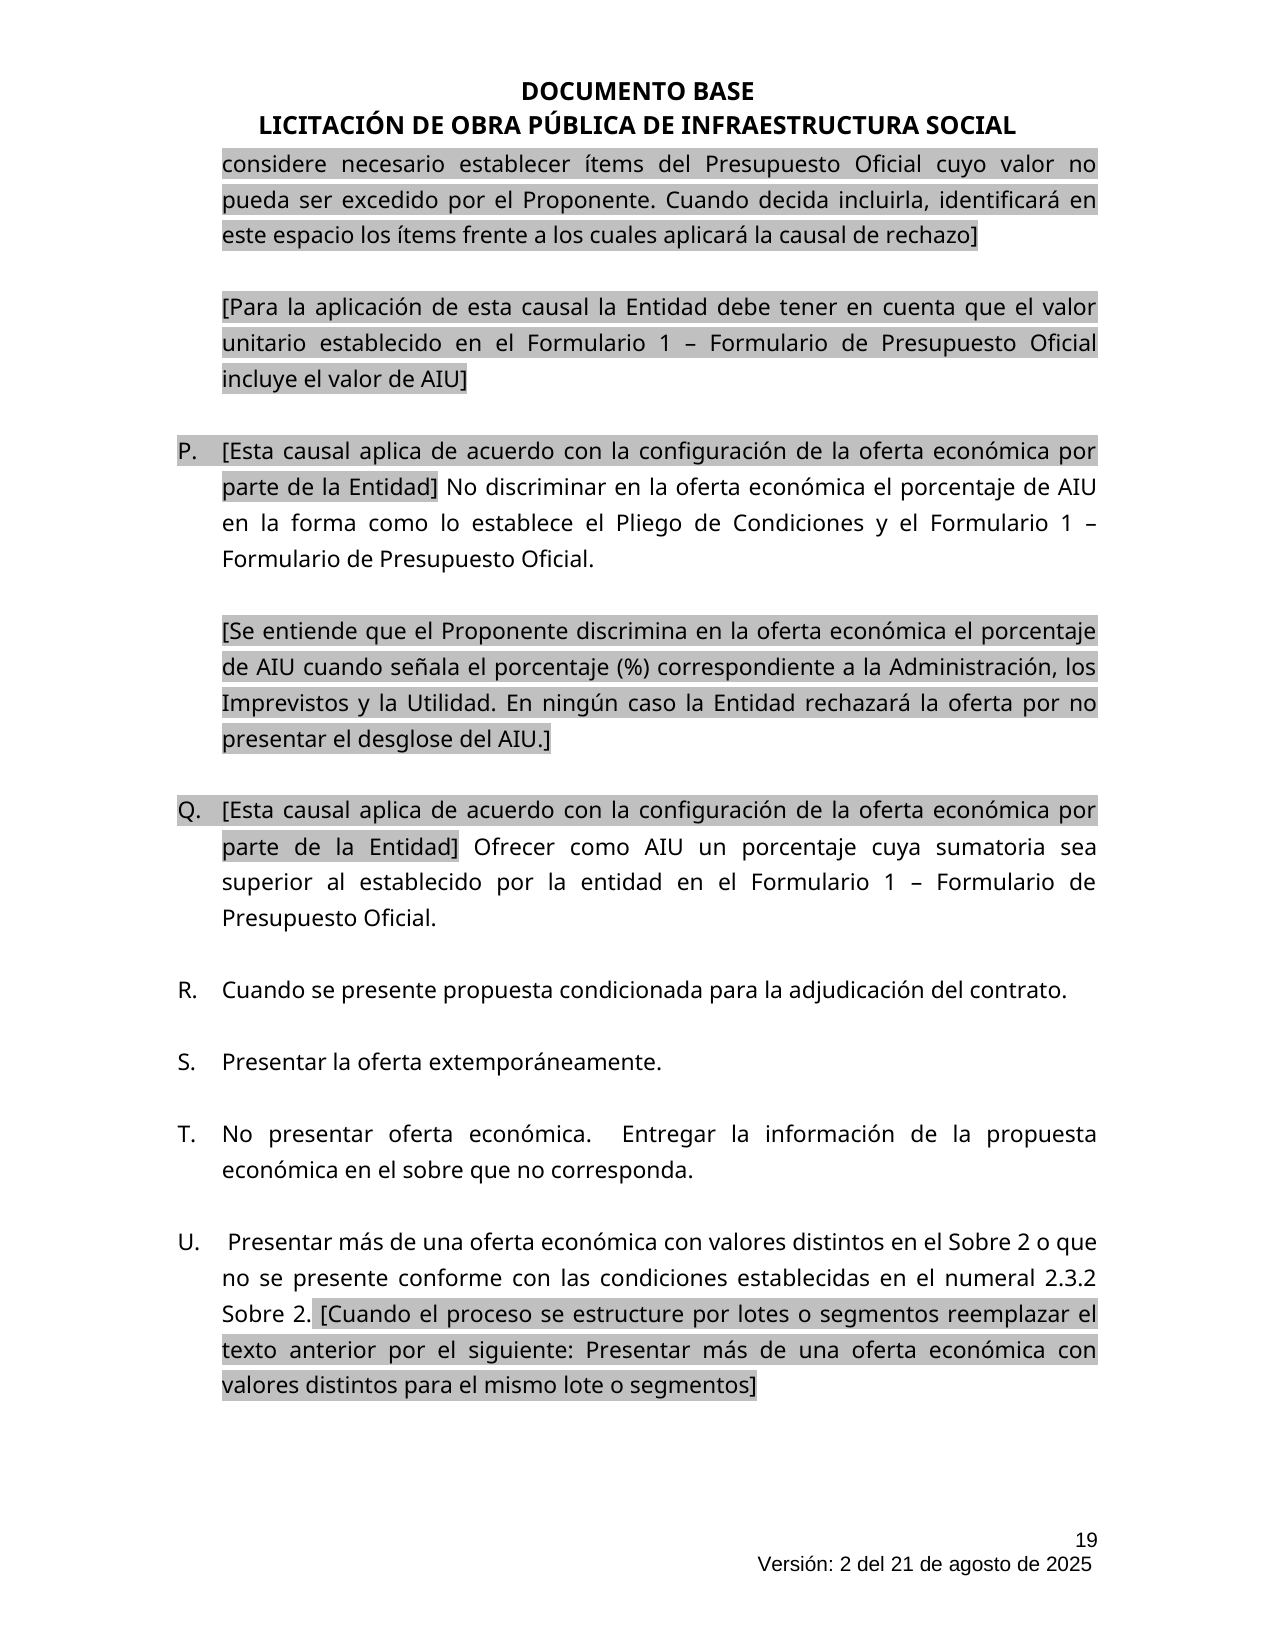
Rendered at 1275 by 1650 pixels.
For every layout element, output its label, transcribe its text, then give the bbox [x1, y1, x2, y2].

list No presentar oferta económica. Entregar la información de la propuesta económica en el sobre que no corresponda. [177, 1118, 1098, 1185]
list [Esta causal aplica de acuerdo con la configuración de la oferta económica por parte de la Entidad] Ofrecer como AIU un porcentaje cuya sumatoria sea superior al establecido por la entidad en el Formulario 1 – Formulario de Presupuesto Oficial. [177, 826, 1098, 933]
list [177, 148, 1098, 251]
list Presentar más de una oferta económica con valores distintos en el Sobre 2 o que no se presente conforme con las condiciones establecidas en el numeral 2.3.2 Sobre 2. [Cuando el proceso se estructure por lotes o segmentos reemplazar el texto anterior por el siguiente: Presentar más de una oferta económica con valores distintos para el mismo lote o segmentos] [177, 1226, 1098, 1401]
list Cuando se presente propuesta condicionada para la adjudicación del contrato. [177, 974, 1098, 1005]
list [Se entiende que el Proponente discrimina en la oferta económica el porcentaje de AIU cuando señala el porcentaje (%) correspondiente a la Administración, los Imprevistos y la Utilidad. En ningún caso la Entidad rechazará la oferta por no presentar el desglose del AIU.] [222, 718, 1098, 754]
list Presentar la oferta extemporáneamente. [177, 1046, 1098, 1077]
list [Para la aplicación de esta causal la Entidad debe tener en cuenta que el valor unitario establecido en el Formulario 1 – Formulario de Presupuesto Oficial incluye el valor de AIU] [222, 358, 1098, 394]
list [Esta causal aplica de acuerdo con la configuración de la oferta económica por parte de la Entidad] No discriminar en la oferta económica el porcentaje de AIU en la forma como lo establece el Pliego de Condiciones y el Formulario 1 – Formulario de Presupuesto Oficial. [177, 466, 1098, 574]
